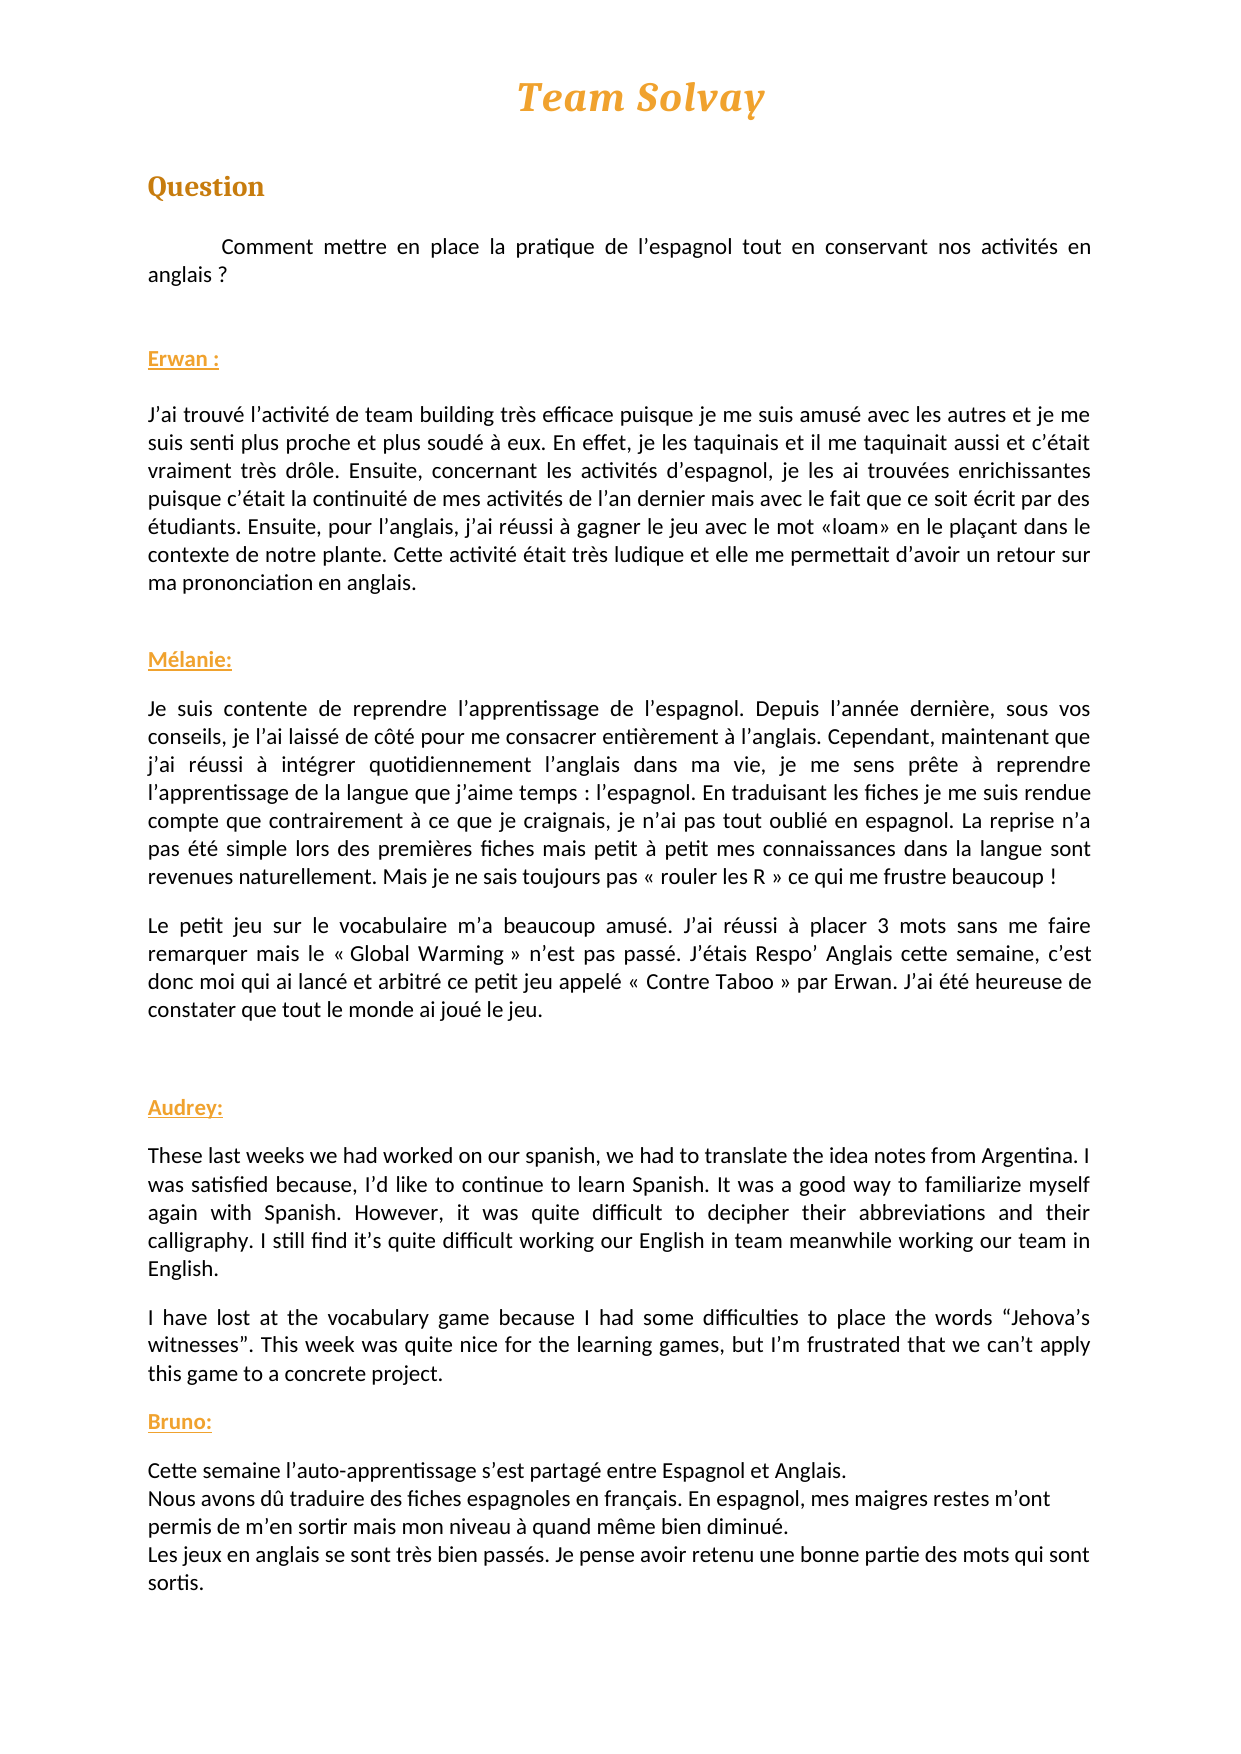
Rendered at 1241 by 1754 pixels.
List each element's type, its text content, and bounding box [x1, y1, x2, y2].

text Cette semaine l’auto-apprentissage s’est partagé entre Espagnol et Anglais. Nous avons dû traduire des fiches espagnoles en français. En espagnol, mes maigres restes m’ont permis de m’en sortir mais mon niveau à quand même bien diminué. Les jeux en anglais se sont très bien passés. Je pense avoir retenu une bonne partie des mots qui sont sortis. [148, 1456, 1093, 1596]
text Mélanie: [148, 645, 1093, 673]
text These last weeks we had worked on our spanish, we had to translate the idea notes from Argentina. I was satisfied because, I’d like to continue to learn Spanish. It was a good way to familiarize myself again with Spanish. However, it was quite difficult to decipher their abbreviations and their calligraphy. I still find it’s quite difficult working our English in team meanwhile working our team in English. [148, 1142, 1093, 1282]
text Bruno: [148, 1407, 1093, 1436]
text J’ai trouvé l’activité de team building très efficace puisque je me suis amusé avec les autres et je me suis senti plus proche et plus soudé à eux. En effet, je les taquinais et il me taquinait aussi et c’était vraiment très drôle. Ensuite, concernant les activités d’espagnol, je les ai trouvées enrichissantes puisque c’était la continuité de mes activités de l’an dernier mais avec le fait que ce soit écrit par des étudiants. Ensuite, pour l’anglais, j’ai réussi à gagner le jeu avec le mot «loam» en le plaçant dans le contexte de notre plante. Cette activité était très ludique et elle me permettait d’avoir un retour sur ma prononciation en anglais. [148, 400, 1093, 596]
text Erwan : [148, 344, 1093, 372]
text Je suis contente de reprendre l’apprentissage de l’espagnol. Depuis l’année dernière, sous vos conseils, je l’ai laissé de côté pour me consacrer entièrement à l’anglais. Cependant, maintenant que j’ai réussi à intégrer quotidiennement l’anglais dans ma vie, je me sens prête à reprendre l’apprentissage de la langue que j’aime temps : l’espagnol. En traduisant les fiches je me suis rendue compte que contrairement à ce que je craignais, je n’ai pas tout oublié en espagnol. La reprise n’a pas été simple lors des premières fiches mais petit à petit mes connaissances dans la langue sont revenues naturellement. Mais je ne sais toujours pas « rouler les R » ce qui me frustre beaucoup ! [148, 694, 1093, 890]
text Audrey: [148, 1093, 1093, 1121]
text I have lost at the vocabulary game because I had some difficulties to place the words “Jehova’s witnesses”. This week was quite nice for the learning games, but I’m frustrated that we can’t apply this game to a concrete project. [148, 1303, 1093, 1387]
text Le petit jeu sur le vocabulaire m’a beaucoup amusé. J’ai réussi à placer 3 mots sans me faire remarquer mais le « Global Warming » n’est pas passé. J’étais Respo’ Anglais cette semaine, c’est donc moi qui ai lancé et arbitré ce petit jeu appelé « Contre Taboo » par Erwan. J’ai été heureuse de constater que tout le monde ai joué le jeu. [148, 911, 1093, 1023]
subtitle Question [148, 171, 1093, 204]
text Comment mettre en place la pratique de l’espagnol tout en conservant nos activités en anglais ? [148, 232, 1093, 288]
